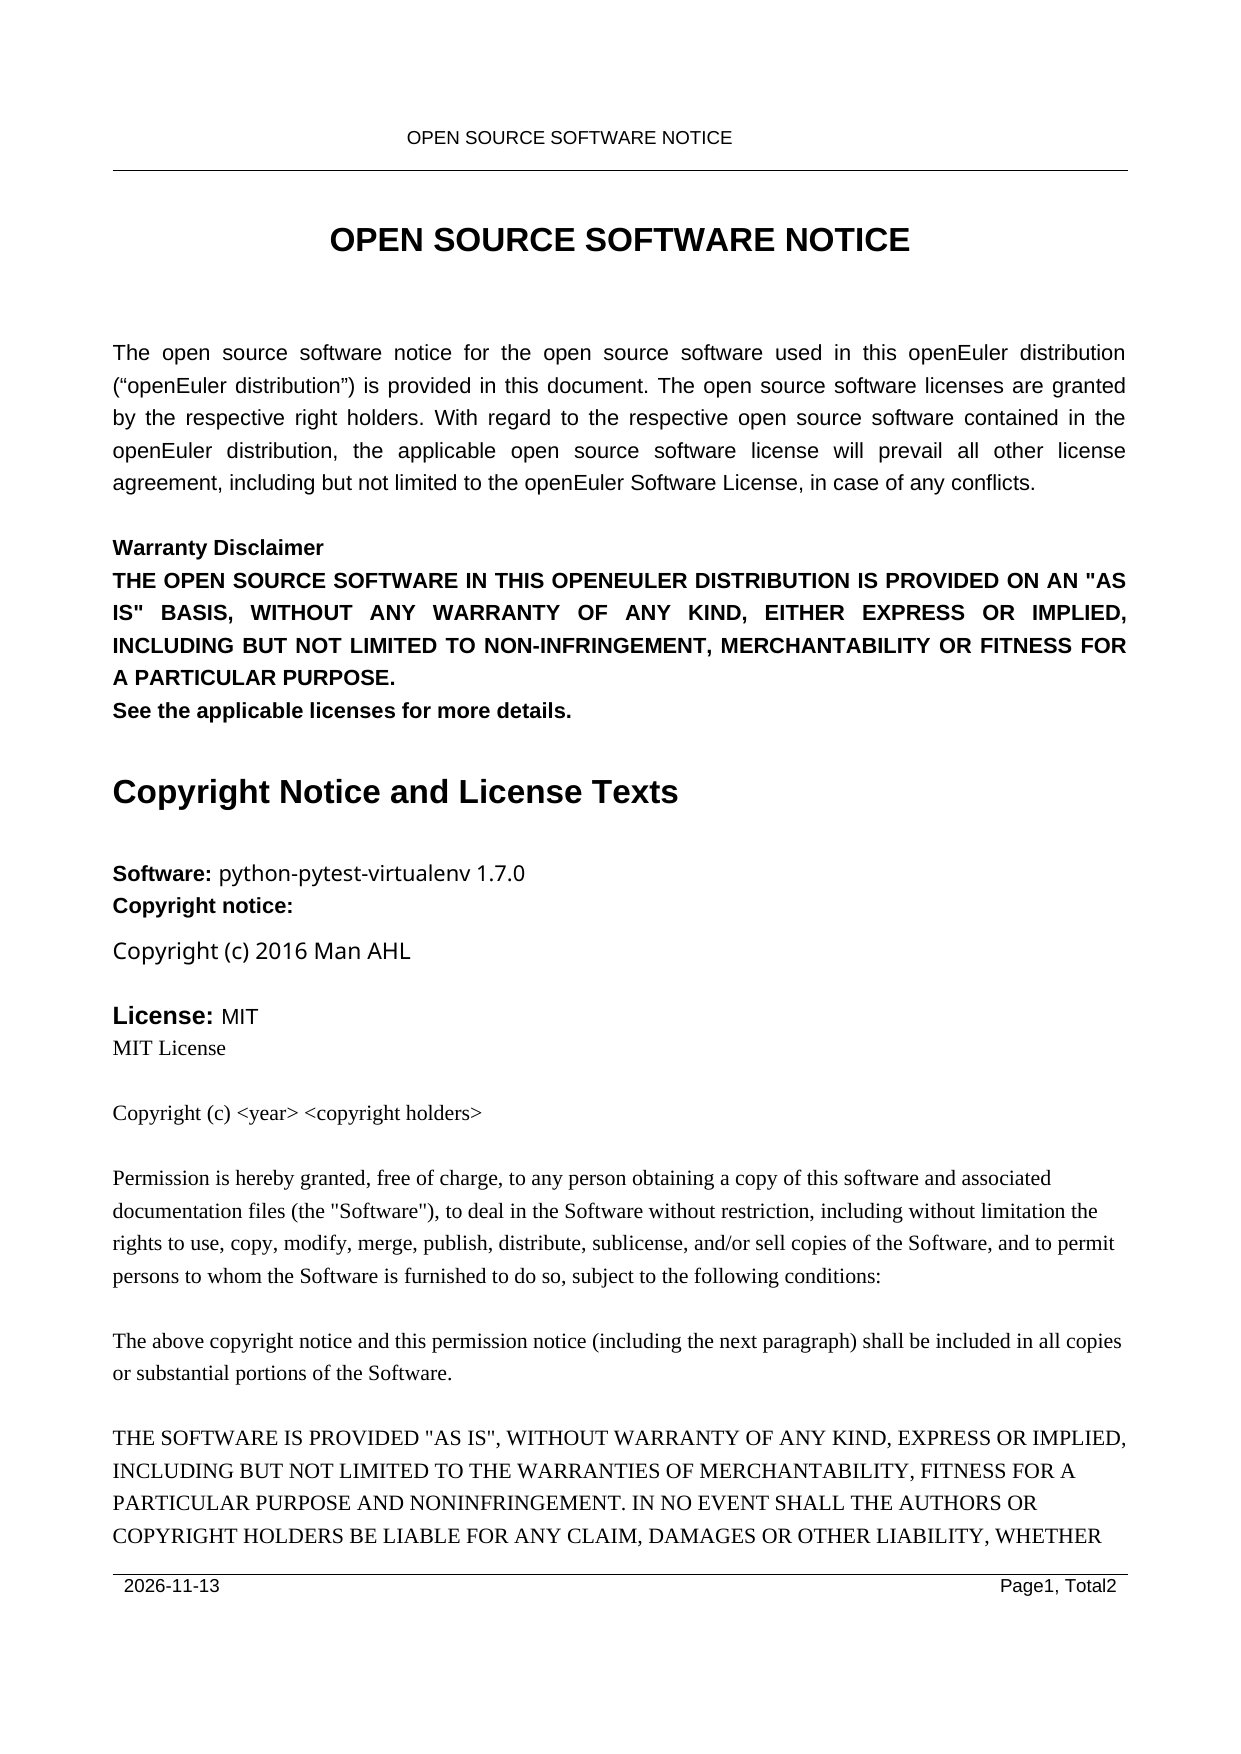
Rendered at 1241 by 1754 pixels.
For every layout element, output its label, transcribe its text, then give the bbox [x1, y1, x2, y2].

text Warranty Disclaimer [112, 531, 1128, 564]
text THE OPEN SOURCE SOFTWARE IN THIS OPENEULER DISTRIBUTION IS PROVIDED ON AN "AS IS" BASIS, WITHOUT ANY WARRANTY OF ANY KIND, EITHER EXPRESS OR IMPLIED, INCLUDING BUT NOT LIMITED TO NON-INFRINGEMENT, MERCHANTABILITY OR FITNESS FOR A PARTICULAR PURPOSE. See the applicable licenses for more details. [112, 564, 1128, 726]
text License: MIT [112, 999, 1128, 1031]
text The open source software notice for the open source software used in this openEuler distribution (“openEuler distribution”) is provided in this document. The open source software licenses are granted by the respective right holders. With regard to the respective open source software contained in the openEuler distribution, the applicable open source software license will prevail all other license agreement, including but not limited to the openEuler Software License, in case of any conflicts. [112, 336, 1128, 499]
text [112, 1031, 1128, 1551]
text OPEN SOURCE SOFTWARE NOTICE [112, 206, 1128, 271]
text Copyright Notice and License Texts [112, 759, 1128, 824]
title Software: python-pytest-virtualenv 1.7.0 [112, 856, 1128, 889]
text Copyright (c) 2016 Man AHL [112, 934, 1128, 999]
text Copyright notice: [112, 889, 1128, 921]
